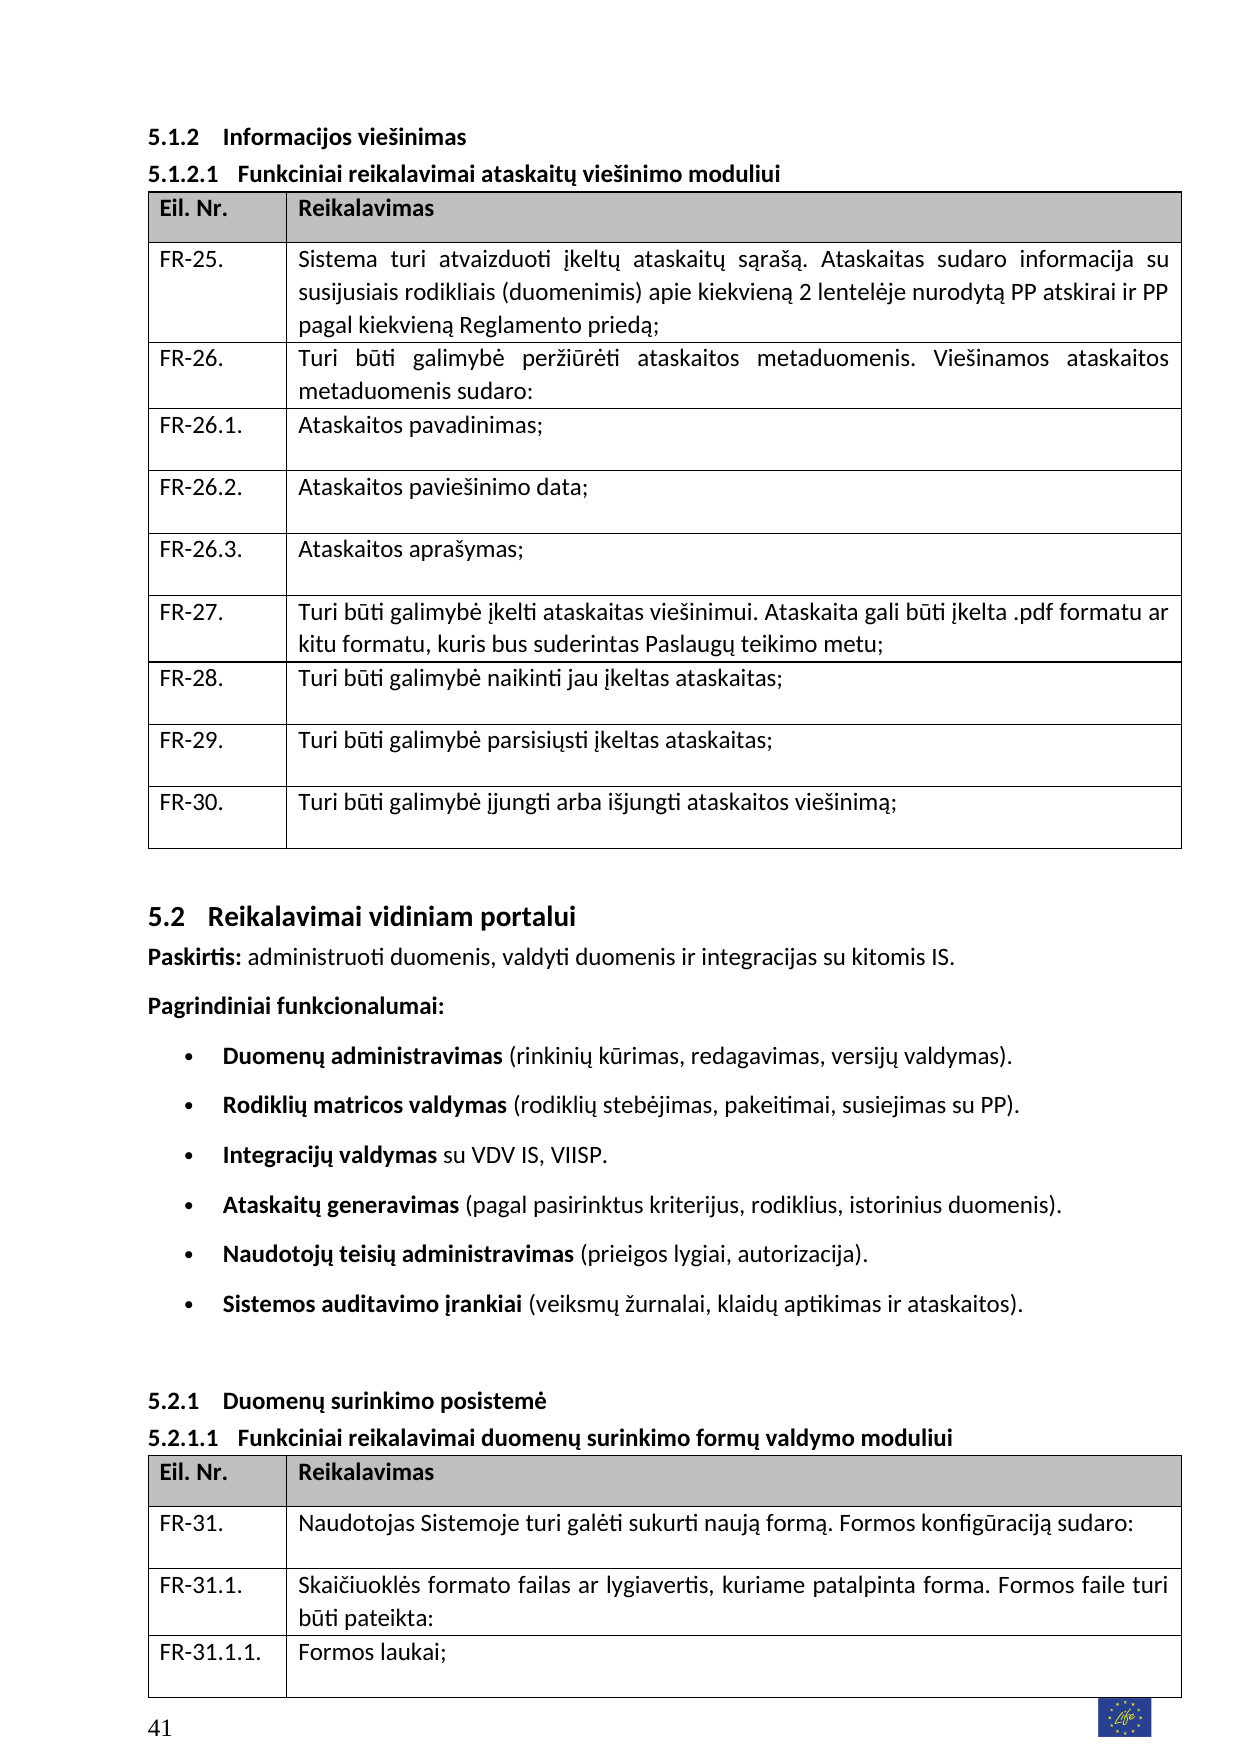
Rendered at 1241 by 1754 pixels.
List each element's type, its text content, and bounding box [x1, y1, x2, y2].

table_cell [149, 1636, 286, 1697]
picture [1098, 1698, 1152, 1737]
table_cell Turi būti galimybė peržiūrėti ataskaitos metaduomenis. Viešinamos ataskaitos metaduomenis sudaro: [287, 343, 1181, 408]
list Integracijų valdymas su VDV IS, VIISP. [185, 1139, 1181, 1170]
table_cell [149, 725, 286, 786]
subtitle Funkciniai reikalavimai ataskaitų viešinimo moduliui [148, 158, 1181, 189]
table_cell Turi būti galimybė naikinti jau įkeltas ataskaitas; [287, 663, 1181, 723]
table_cell [149, 534, 286, 594]
table_cell [149, 471, 286, 532]
list Sistemos auditavimo įrankiai (veiksmų žurnalai, klaidų aptikimas ir ataskaitos). [185, 1288, 1181, 1318]
table_cell Turi būti galimybė parsisiųsti įkeltas ataskaitas; [287, 725, 1181, 786]
list Rodiklių matricos valdymas (rodiklių stebėjimas, pakeitimai, susiejimas su PP). [185, 1089, 1181, 1120]
table_header Eil. Nr. [149, 193, 286, 242]
list Naudotojų teisių administravimas (prieigos lygiai, autorizacija). [185, 1238, 1181, 1269]
table_cell Skaičiuoklės formato failas ar lygiavertis, kuriame patalpinta forma. Formos faile turi būti pateikta: [287, 1569, 1181, 1634]
table_header Eil. Nr. [149, 1456, 286, 1506]
list Ataskaitų generavimas (pagal pasirinktus kriterijus, rodiklius, istorinius duomenis). [185, 1189, 1181, 1219]
subtitle Duomenų surinkimo posistemė [148, 1385, 1181, 1416]
table_cell Turi būti galimybė įjungti arba išjungti ataskaitos viešinimą; [287, 787, 1181, 848]
list Duomenų administravimas (rinkinių kūrimas, redagavimas, versijų valdymas). [185, 1040, 1181, 1071]
table_cell Sistema turi atvaizduoti įkeltų ataskaitų sąrašą. Ataskaitas sudaro informacija su susijusiais rodikliais (duomenimis) apie kiekvieną 2 lentelėje nurodytą PP atskirai ir PP pagal kiekvieną Reglamento priedą; [287, 243, 1181, 342]
table_cell Formos laukai; [287, 1636, 1181, 1697]
table_cell Ataskaitos aprašymas; [287, 534, 1181, 594]
table_cell [149, 1507, 286, 1568]
table_cell [149, 409, 286, 470]
table_cell Naudotojas Sistemoje turi galėti sukurti naują formą. Formos konfigūraciją sudaro: [287, 1507, 1181, 1568]
table_header Reikalavimas [287, 1456, 1181, 1506]
table_cell [149, 787, 286, 848]
table_cell Ataskaitos paviešinimo data; [287, 471, 1181, 532]
subtitle Funkciniai reikalavimai duomenų surinkimo formų valdymo moduliui [148, 1422, 1181, 1453]
subtitle Reikalavimai vidiniam portalui [148, 898, 1181, 934]
table_header Reikalavimas [287, 193, 1181, 242]
subtitle Informacijos viešinimas [148, 121, 1181, 152]
table_cell [149, 243, 286, 342]
table_cell [149, 343, 286, 408]
table_cell Ataskaitos pavadinimas; [287, 409, 1181, 470]
text Pagrindiniai funkcionalumai: [148, 990, 1181, 1021]
table_cell [149, 1569, 286, 1634]
table_cell [149, 596, 286, 661]
table_cell Turi būti galimybė įkelti ataskaitas viešinimui. Ataskaita gali būti įkelta .pdf formatu ar kitu formatu, kuris bus suderintas Paslaugų teikimo metu; [287, 596, 1181, 661]
text Paskirtis: administruoti duomenis, valdyti duomenis ir integracijas su kitomis IS. [148, 941, 1181, 971]
table_cell [149, 663, 286, 723]
